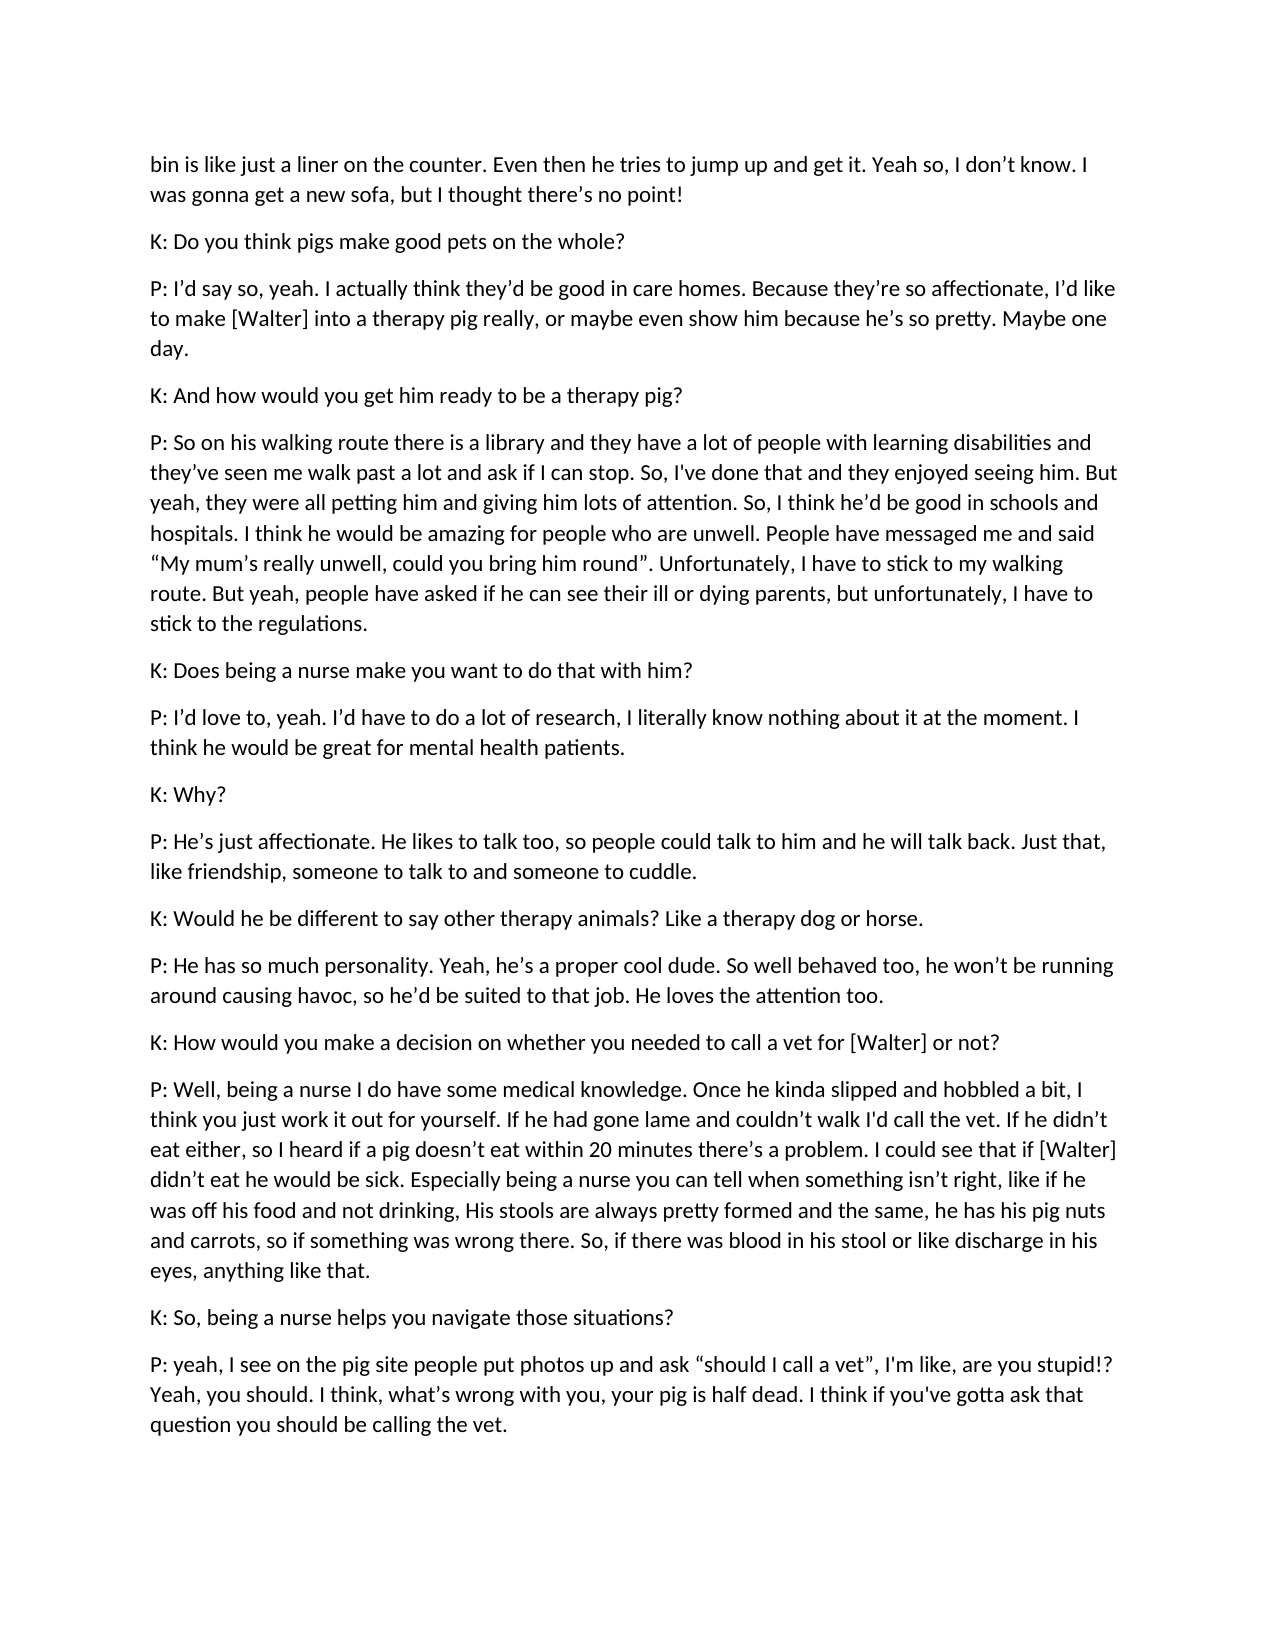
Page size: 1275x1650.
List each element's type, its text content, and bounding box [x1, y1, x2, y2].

text P: I’d love to, yeah. I’d have to do a lot of research, I literally know nothing about it at the moment. I think he would be great for mental health patients. [150, 703, 1125, 761]
text K: Do you think pigs make good pets on the whole? [150, 227, 1125, 255]
text P: So on his walking route there is a library and they have a lot of people with learning disabilities and they’ve seen me walk past a lot and ask if I can stop. So, I've done that and they enjoyed seeing him. But yeah, they were all petting him and giving him lots of attention. So, I think he’d be good in schools and hospitals. I think he would be amazing for people who are unwell. People have messaged me and said “My mum’s really unwell, could you bring him round”. Unfortunately, I have to stick to my walking route. But yeah, people have asked if he can see their ill or dying parents, but unfortunately, I have to stick to the regulations. [150, 428, 1125, 637]
text K: How would you make a decision on whether you needed to call a vet for [Walter] or not? [150, 1028, 1125, 1056]
text P: He has so much personality. Yeah, he’s a proper cool dude. So well behaved too, he won’t be running around causing havoc, so he’d be suited to that job. He loves the attention too. [150, 951, 1125, 1009]
text P: yeah, I see on the pig site people put photos up and ask “should I call a vet”, I'm like, are you stupid!? Yeah, you should. I think, what’s wrong with you, your pig is half dead. I think if you've gotta ask that question you should be calling the vet. [150, 1350, 1125, 1438]
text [150, 150, 1125, 208]
text P: He’s just affectionate. He likes to talk too, so people could talk to him and he will talk back. Just that, like friendship, someone to talk to and someone to cuddle. [150, 827, 1125, 885]
text K: Why? [150, 780, 1125, 808]
text K: Would he be different to say other therapy animals? Like a therapy dog or horse. [150, 904, 1125, 932]
text K: Does being a nurse make you want to do that with him? [150, 656, 1125, 684]
text K: And how would you get him ready to be a therapy pig? [150, 381, 1125, 409]
text P: Well, being a nurse I do have some medical knowledge. Once he kinda slipped and hobbled a bit, I think you just work it out for yourself. If he had gone lame and couldn’t walk I'd call the vet. If he didn’t eat either, so I heard if a pig doesn’t eat within 20 minutes there’s a problem. I could see that if [Walter] didn’t eat he would be sick. Especially being a nurse you can tell when something isn’t right, like if he was off his food and not drinking, His stools are always pretty formed and the same, he has his pig nuts and carrots, so if something was wrong there. So, if there was blood in his stool or like discharge in his eyes, anything like that. [150, 1075, 1125, 1284]
text P: I’d say so, yeah. I actually think they’d be good in care homes. Because they’re so affectionate, I’d like to make [Walter] into a therapy pig really, or maybe even show him because he’s so pretty. Maybe one day. [150, 274, 1125, 362]
text K: So, being a nurse helps you navigate those situations? [150, 1303, 1125, 1331]
